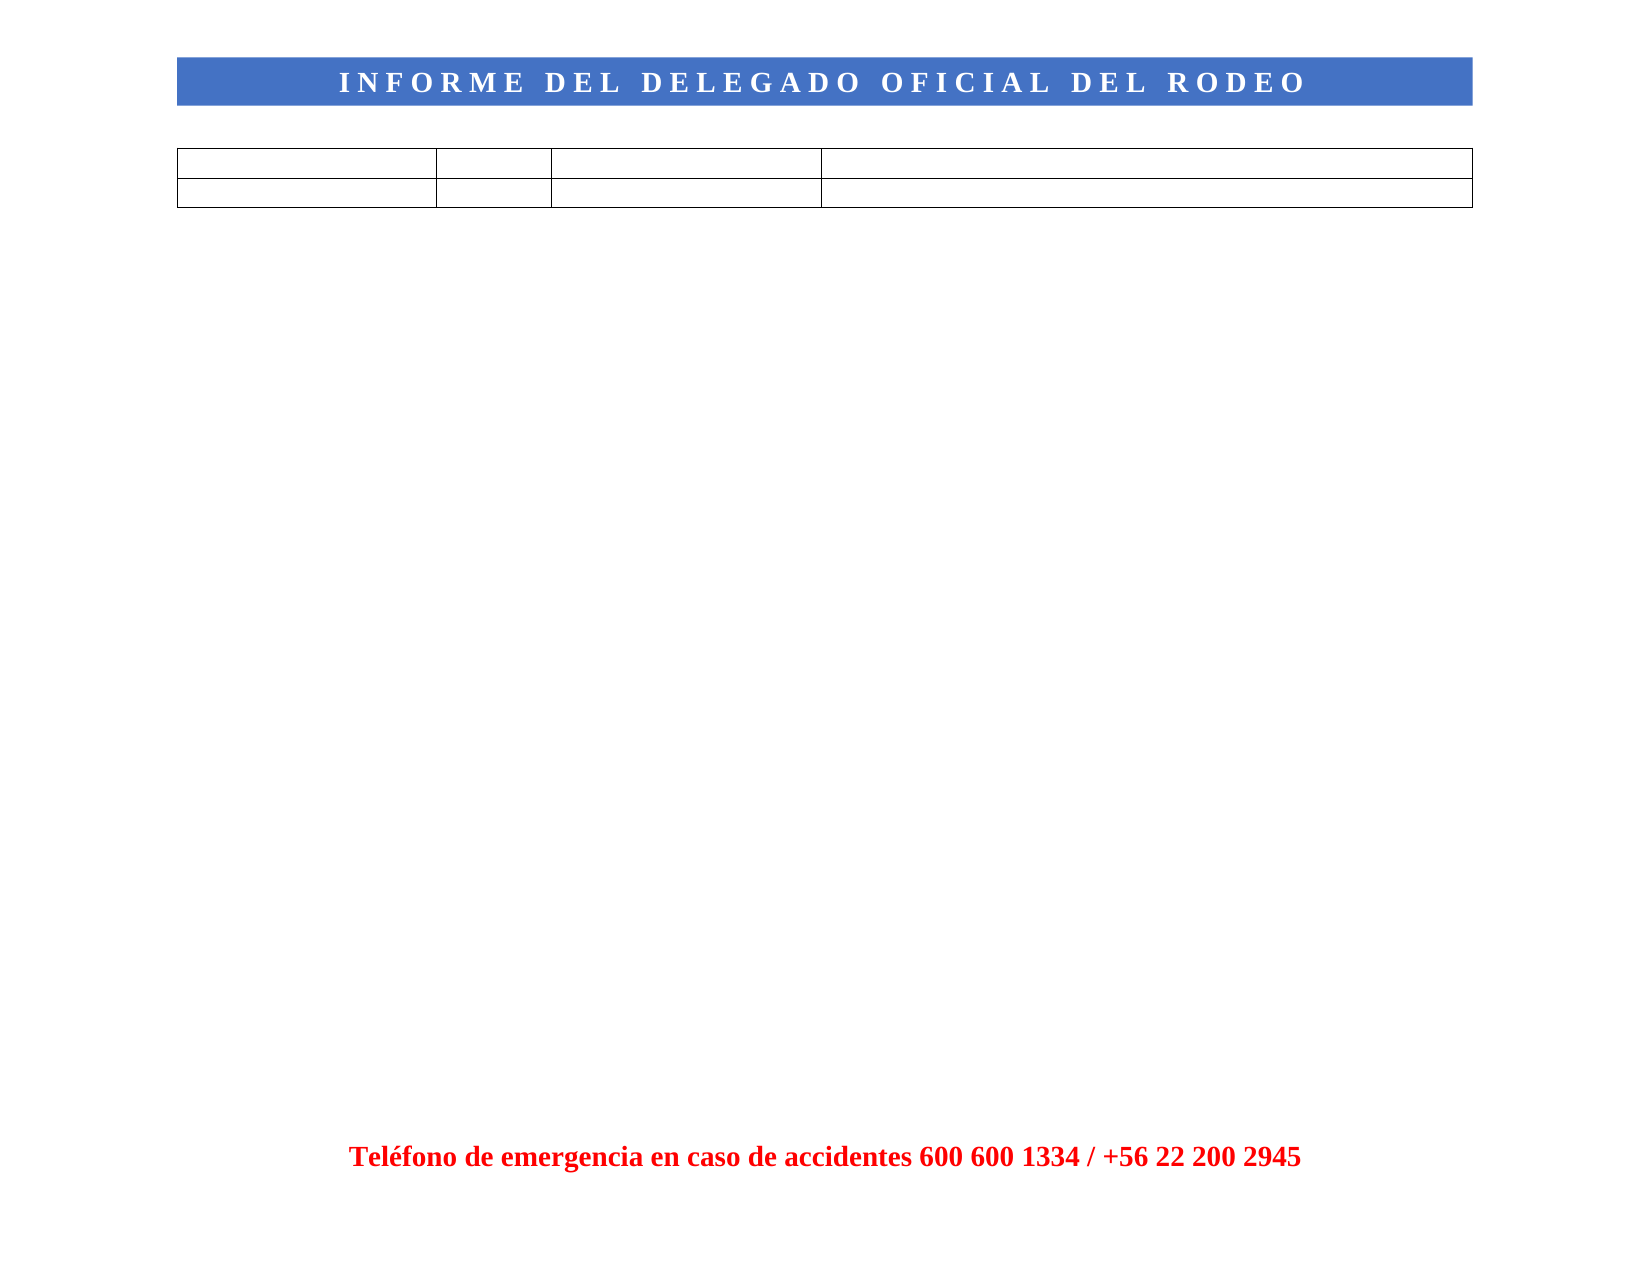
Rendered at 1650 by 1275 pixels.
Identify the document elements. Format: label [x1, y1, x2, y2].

table_cell [437, 149, 551, 177]
table_cell [822, 149, 1472, 177]
table_cell [552, 149, 821, 177]
table_cell [552, 179, 821, 207]
table_cell [178, 179, 436, 207]
table_cell [822, 179, 1472, 207]
table_cell [437, 179, 551, 207]
table_cell [178, 149, 436, 177]
